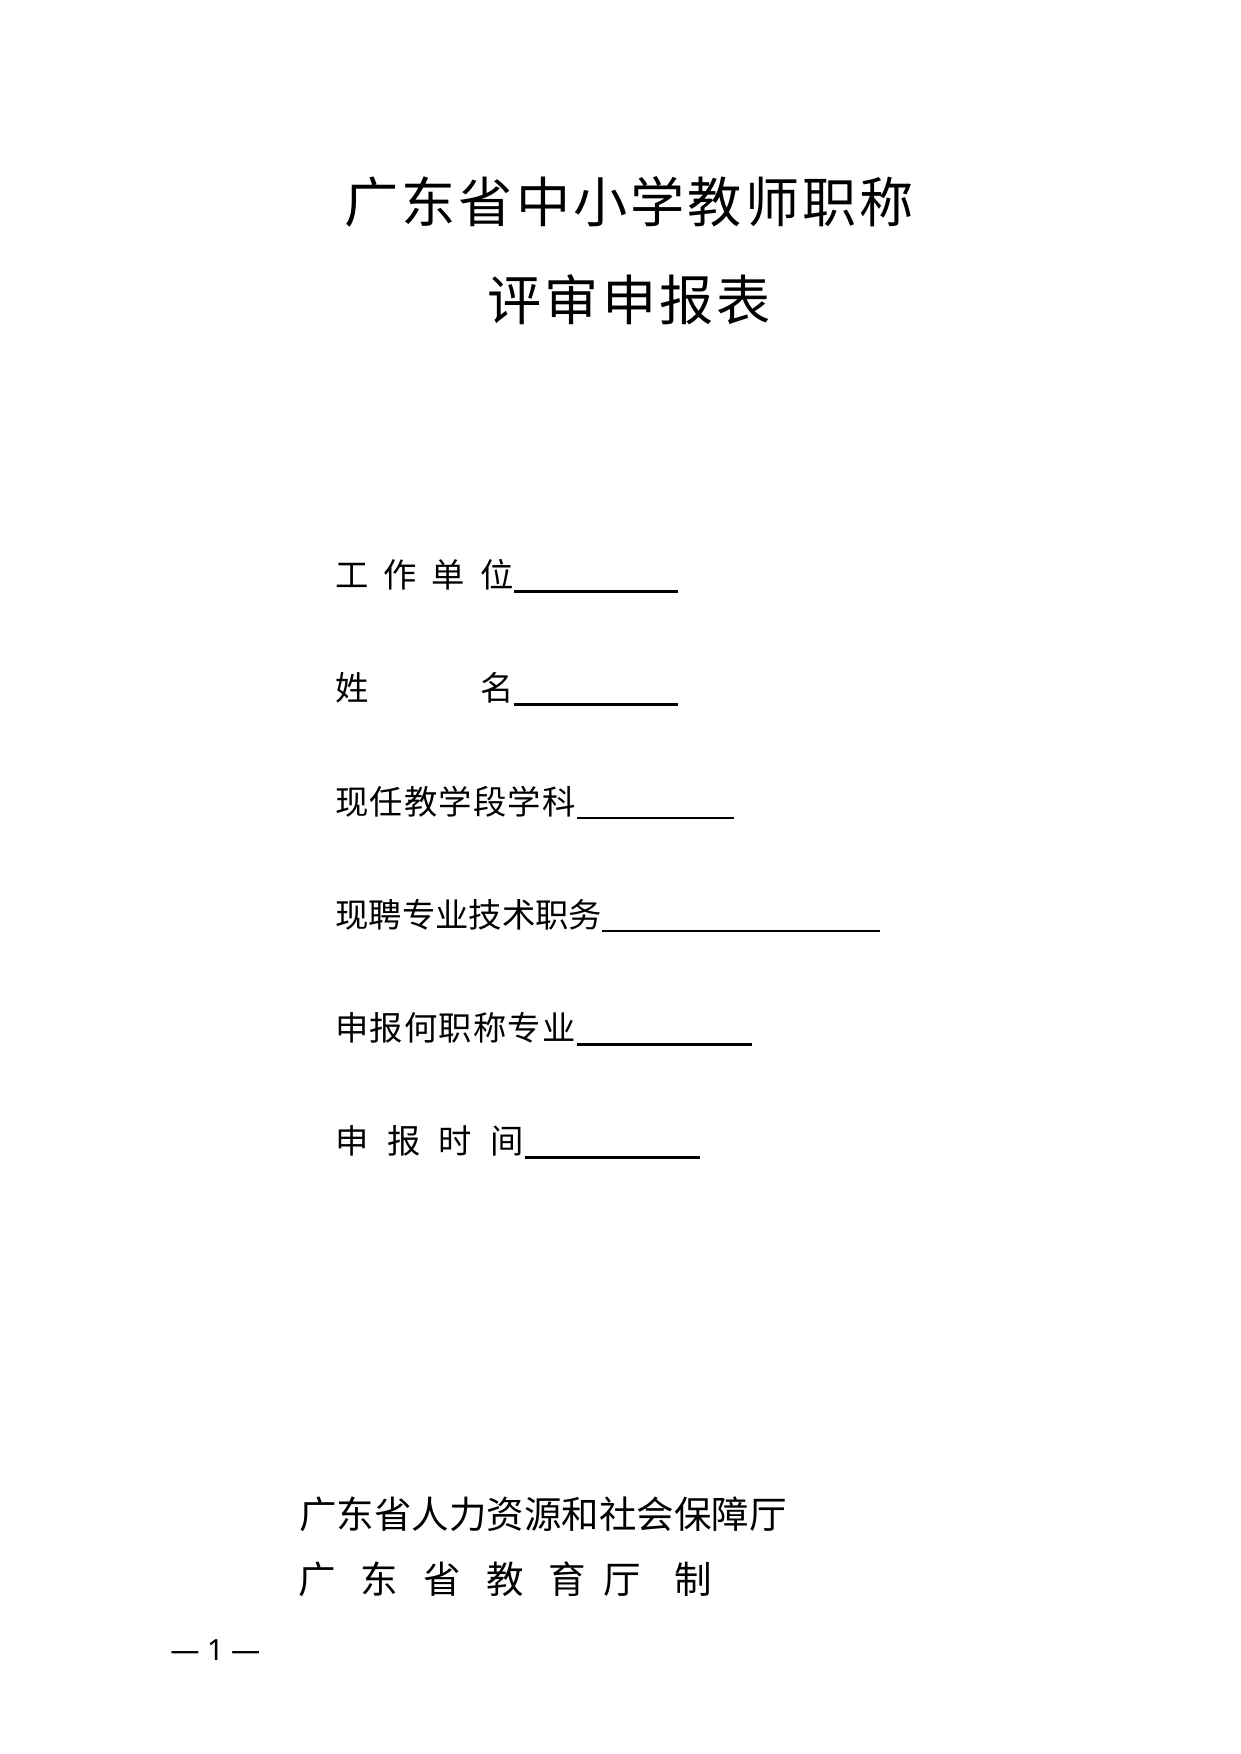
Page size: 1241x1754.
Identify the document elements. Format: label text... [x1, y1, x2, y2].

text 广东省人力资源和社会保障厅 [170, 1480, 1088, 1545]
text 评审申报表 [170, 248, 1088, 346]
text 广 东 省 教 育 厅 制 [170, 1545, 1088, 1610]
text 申报何职称专业 [170, 993, 1088, 1058]
text 广东省中小学教师职称 [170, 151, 1088, 248]
text 现任教学段学科 [170, 767, 1088, 832]
text 姓 名 [170, 654, 1088, 719]
text 申 报 时 间 [170, 1107, 1088, 1172]
text 现聘专业技术职务 [170, 880, 1088, 945]
text 工 作 单 位 [170, 541, 1088, 606]
